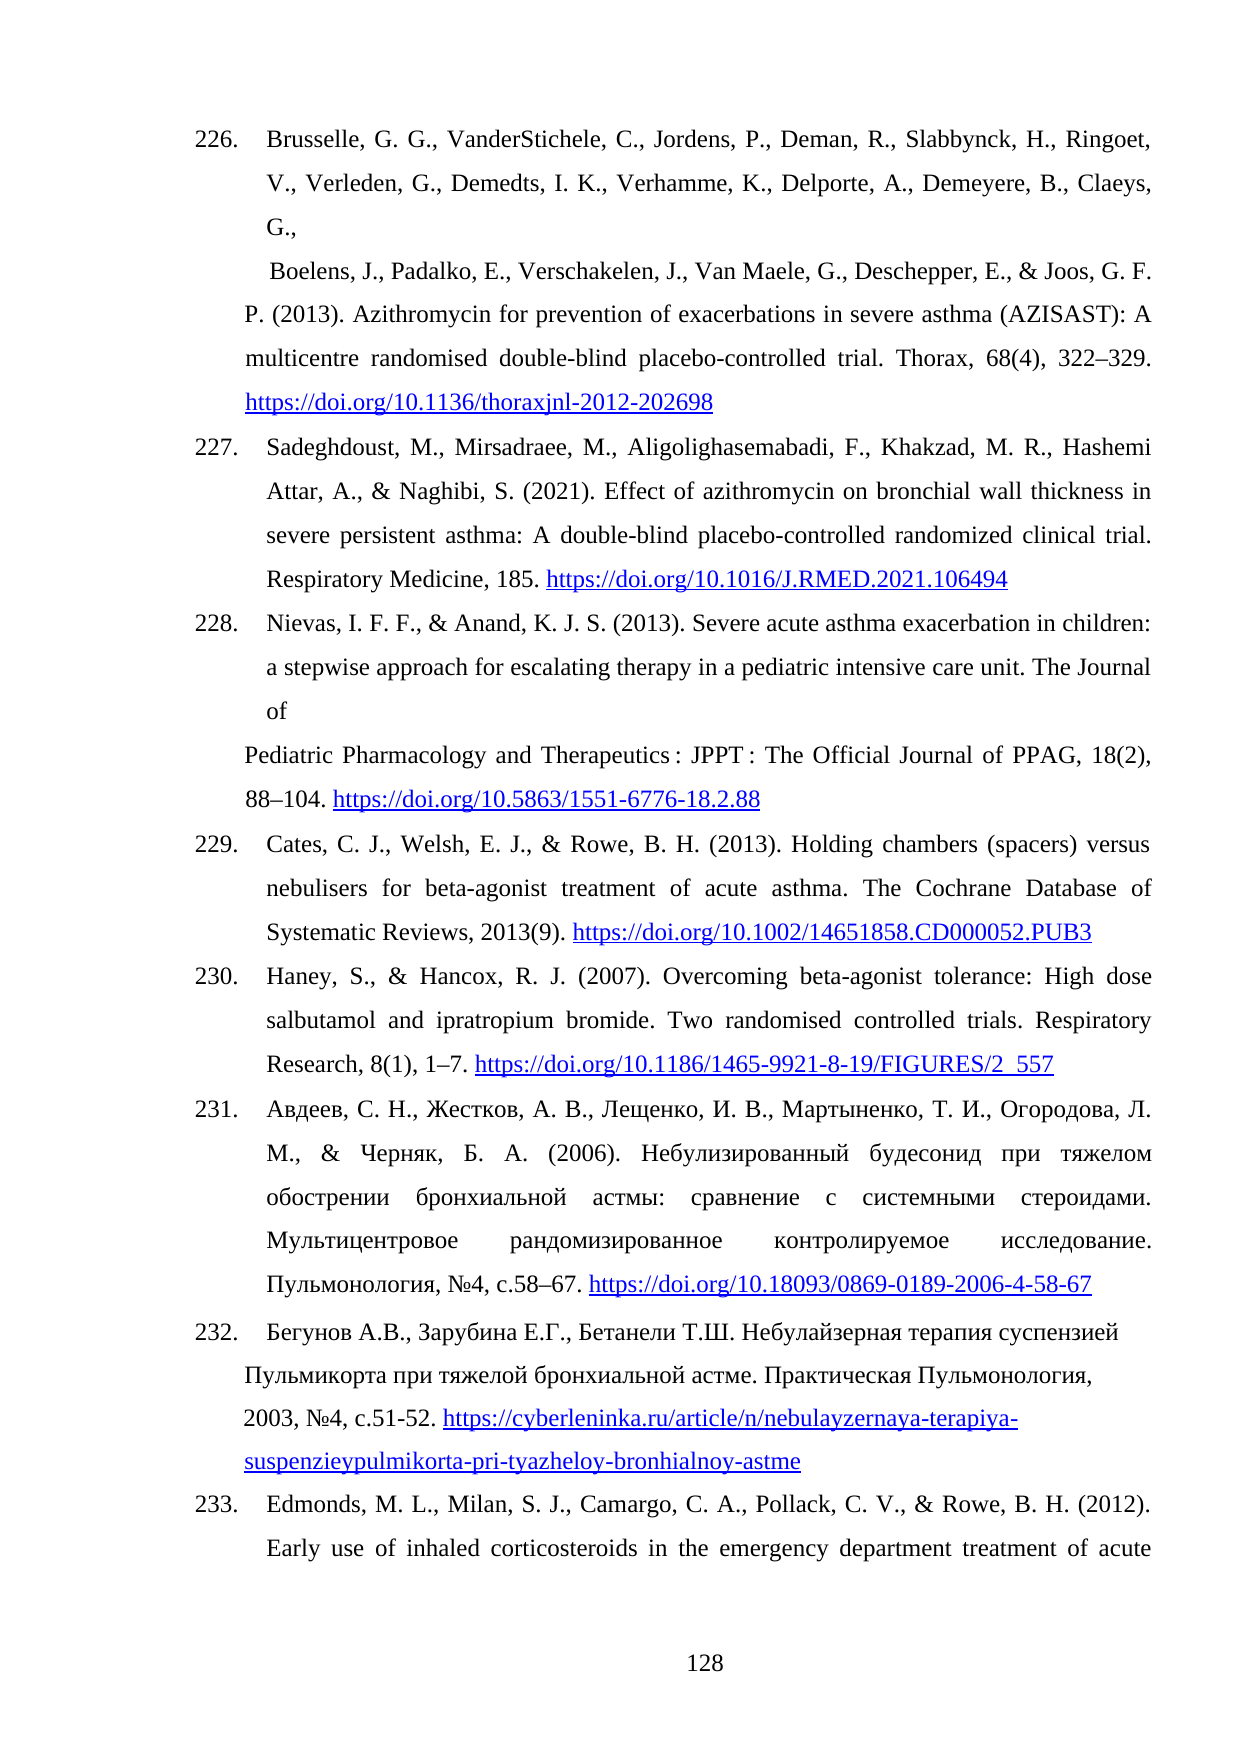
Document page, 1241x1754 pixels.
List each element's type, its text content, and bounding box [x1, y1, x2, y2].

text Pediatric Pharmacology and Therapeutics : JPPT : The Official Journal of PPAG, 18(2), 88–104. https://doi.org/10.5863/1551-6776-18.2.88 [244, 741, 1153, 813]
text Пульмикорта при тяжелой бронхиальной астме. Практическая Пульмонология, [244, 1360, 1153, 1389]
text P. (2013). Azithromycin for prevention of exacerbations in severe asthma (AZISAST): A multicentre randomised double-blind placebo-controlled trial. Thorax, 68(4), 322–329. https://doi.org/10.1136/thoraxjnl-2012-202698 [244, 299, 1153, 416]
list Cates, C. J., Welsh, E. J., & Rowe, B. H. (2013). Holding chambers (spacers) versus nebulisers for beta-agonist treatment of acute asthma. The Cochrane Database of Systematic Reviews, 2013(9). https://doi.org/10.1002/14651858.CD000052.PUB3 [194, 829, 1153, 946]
list Бегунов А.В., Зарубина Е.Г., Бетанели Т.Ш. Небулайзерная терапия суспензией [194, 1317, 1153, 1346]
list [194, 1489, 1153, 1562]
list Sadeghdoust, M., Mirsadraee, M., Aligolighasemabadi, F., Khakzad, M. R., Hashemi Attar, A., & Naghibi, S. (2021). Effect of azithromycin on bronchial wall thickness in severe persistent asthma: A double-blind placebo-controlled randomized clinical trial. Respiratory Medicine, 185. https://doi.org/10.1016/J.RMED.2021.106494 [194, 432, 1153, 592]
list Nievas, I. F. F., & Anand, K. J. S. (2013). Severe acute asthma exacerbation in children: a stepwise approach for escalating therapy in a pediatric intensive care unit. The Journal of [194, 608, 1153, 725]
text 2003, №4, с.51-52. https://cyberleninka.ru/article/n/nebulayzernaya-terapiya-suspenzieypulmikorta-pri-tyazheloy-bronhialnoy-astme [243, 1403, 1235, 1475]
list Авдеев, С. Н., Жестков, А. В., Лещенко, И. В., Мартыненко, Т. И., Огородова, Л. М., & Черняк, Б. А. (2006). Небулизированный будесонид при тяжелом обострении бронхиальной астмы: сравнение с системными стероидами. Мультицентровое рандомизированное контролируемое исследование. Пульмонология, №4, с.58–67. https://doi.org/10.18093/0869-0189-2006-4-58-67 [194, 1094, 1153, 1298]
list Haney, S., & Hancox, R. J. (2007). Overcoming beta-agonist tolerance: High dose salbutamol and ipratropium bromide. Two randomised controlled trials. Respiratory Research, 8(1), 1–7. https://doi.org/10.1186/1465-9921-8-19/FIGURES/2_557 [194, 961, 1153, 1078]
text Boelens, J., Padalko, E., Verschakelen, J., Van Maele, G., Deschepper, E., & Joos, G. F. [177, 256, 1152, 285]
list Brusselle, G. G., VanderStichele, C., Jordens, P., Deman, R., Slabbynck, H., Ringoet, V., Verleden, G., Demedts, I. K., Verhamme, K., Delporte, A., Demeyere, B., Claeys, G., [194, 124, 1153, 241]
